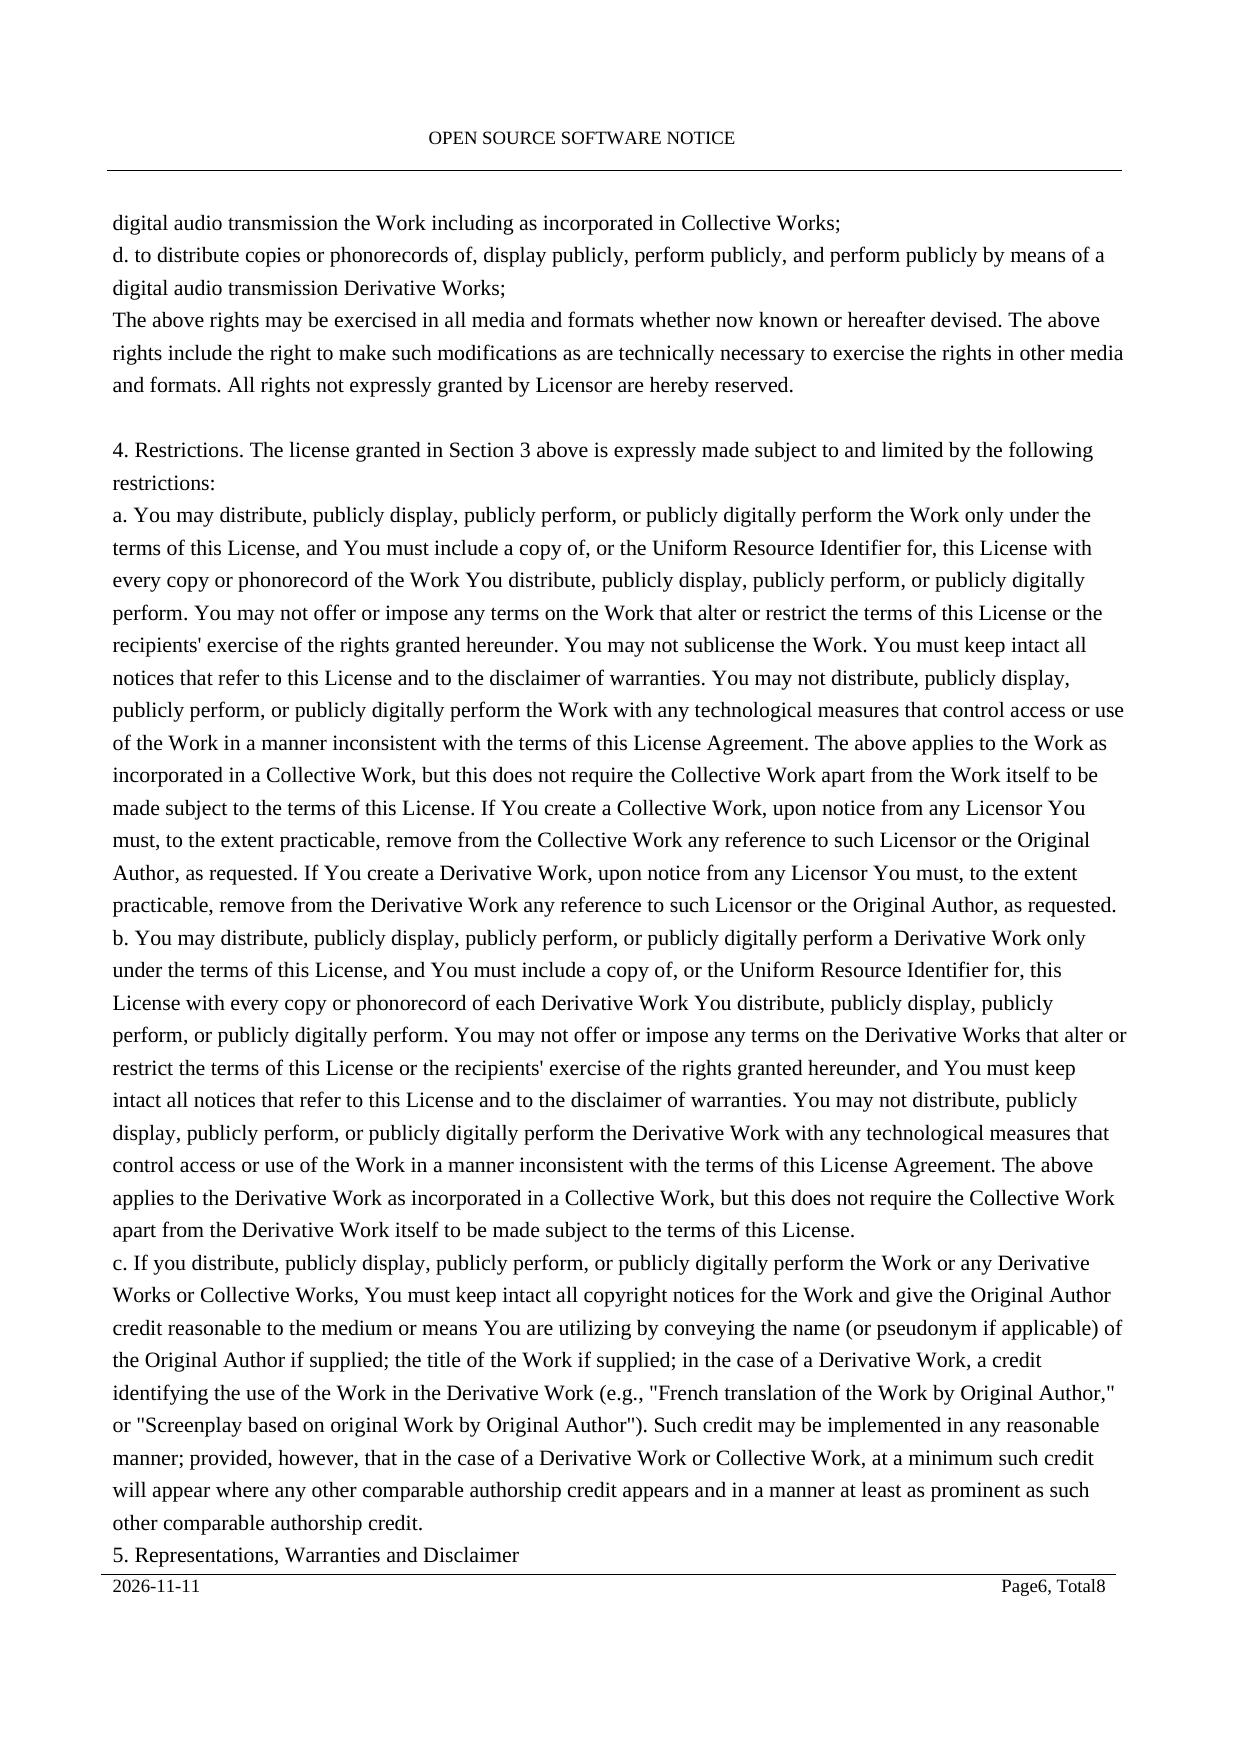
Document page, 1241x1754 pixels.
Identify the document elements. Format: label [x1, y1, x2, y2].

text [112, 206, 1128, 1571]
